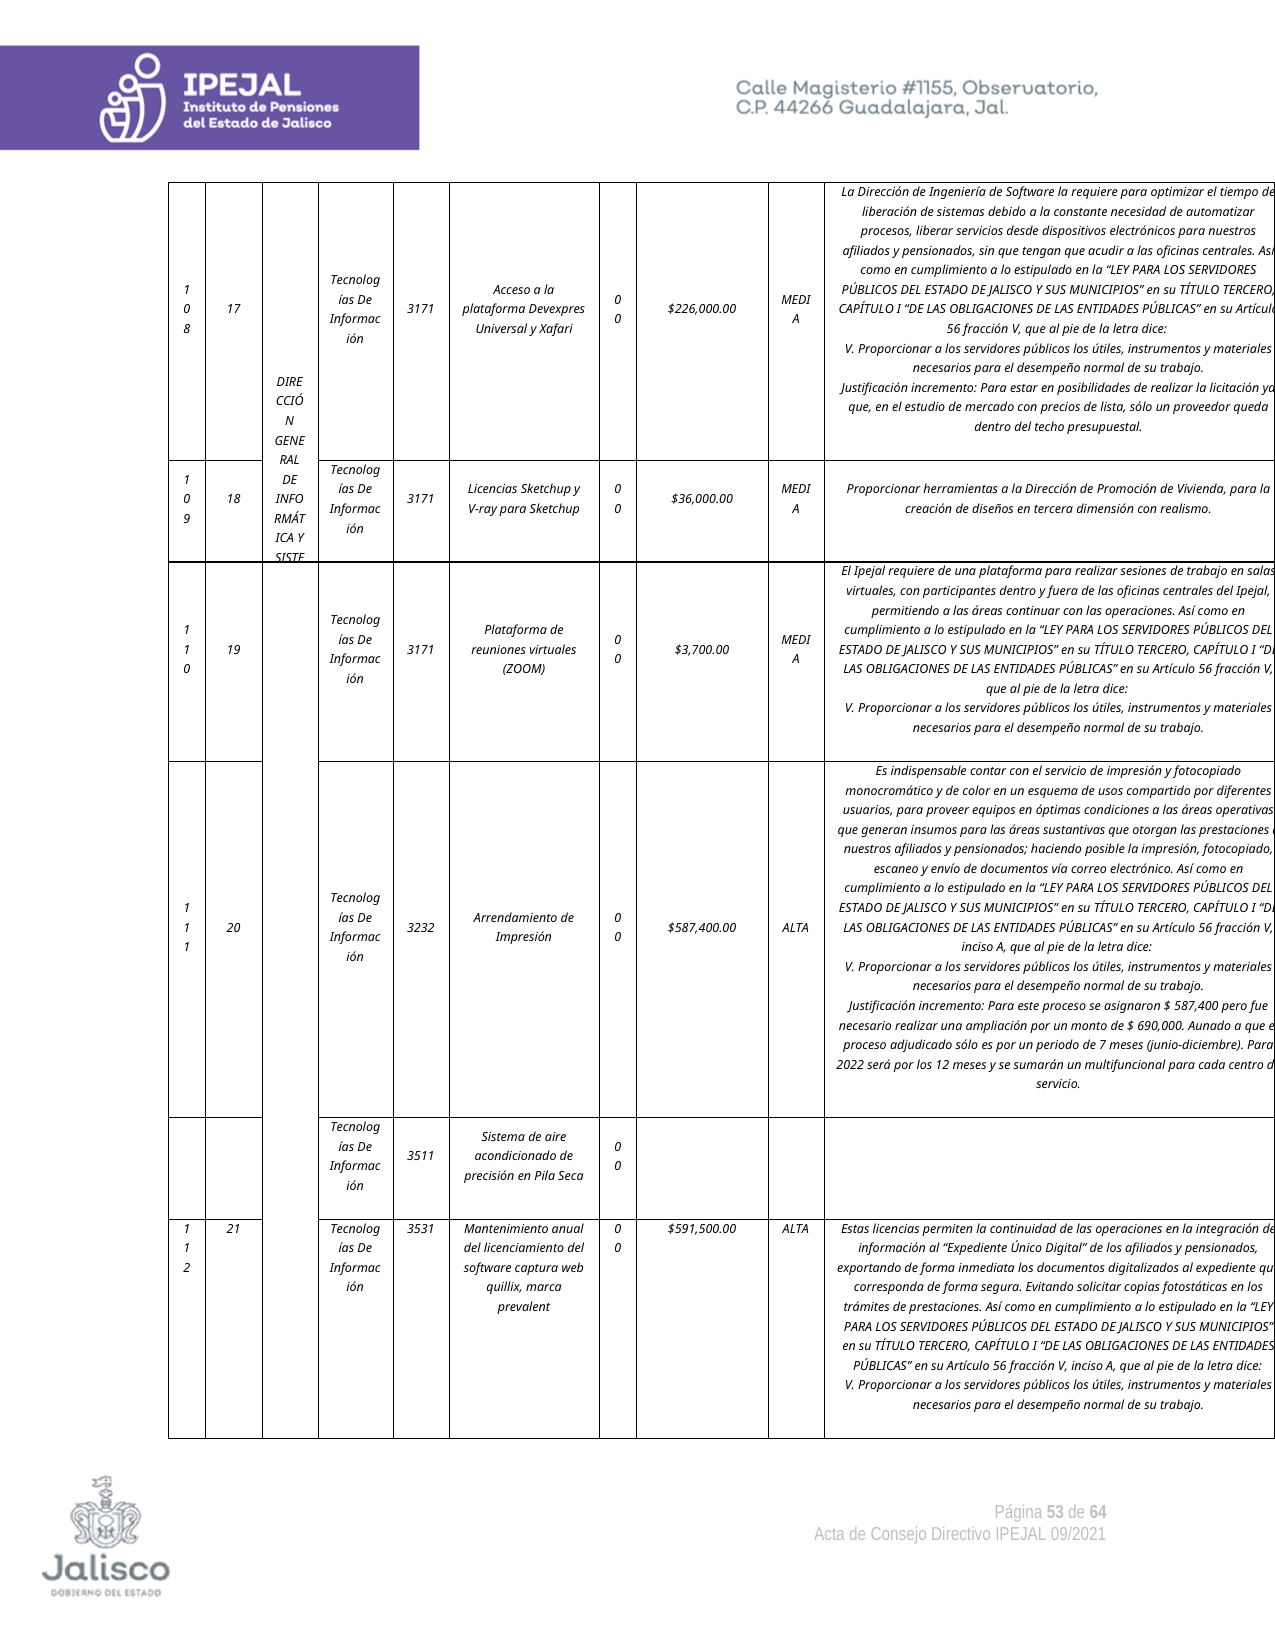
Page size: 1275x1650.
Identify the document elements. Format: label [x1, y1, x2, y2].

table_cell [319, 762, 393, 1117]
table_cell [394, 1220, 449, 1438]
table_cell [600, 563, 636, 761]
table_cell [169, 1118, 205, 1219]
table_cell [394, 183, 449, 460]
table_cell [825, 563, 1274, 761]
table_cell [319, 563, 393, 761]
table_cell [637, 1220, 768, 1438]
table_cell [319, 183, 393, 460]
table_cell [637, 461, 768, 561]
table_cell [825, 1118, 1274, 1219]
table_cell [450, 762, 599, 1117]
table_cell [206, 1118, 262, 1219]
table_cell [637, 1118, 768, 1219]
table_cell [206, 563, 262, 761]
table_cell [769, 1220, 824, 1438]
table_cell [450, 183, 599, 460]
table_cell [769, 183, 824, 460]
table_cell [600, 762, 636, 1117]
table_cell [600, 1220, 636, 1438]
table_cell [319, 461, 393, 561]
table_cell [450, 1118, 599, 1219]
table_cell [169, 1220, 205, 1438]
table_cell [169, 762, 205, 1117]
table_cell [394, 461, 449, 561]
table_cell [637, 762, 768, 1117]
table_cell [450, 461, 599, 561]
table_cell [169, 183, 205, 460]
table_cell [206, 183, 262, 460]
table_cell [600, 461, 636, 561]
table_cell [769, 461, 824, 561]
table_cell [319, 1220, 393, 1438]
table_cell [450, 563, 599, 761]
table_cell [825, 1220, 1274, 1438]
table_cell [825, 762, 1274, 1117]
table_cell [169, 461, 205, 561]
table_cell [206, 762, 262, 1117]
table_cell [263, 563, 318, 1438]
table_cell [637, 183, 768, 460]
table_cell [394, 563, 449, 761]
picture [0, 0, 1257, 182]
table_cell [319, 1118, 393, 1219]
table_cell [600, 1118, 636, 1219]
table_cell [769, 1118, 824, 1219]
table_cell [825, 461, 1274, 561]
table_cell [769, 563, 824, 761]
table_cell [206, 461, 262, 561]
picture [37, 1462, 176, 1616]
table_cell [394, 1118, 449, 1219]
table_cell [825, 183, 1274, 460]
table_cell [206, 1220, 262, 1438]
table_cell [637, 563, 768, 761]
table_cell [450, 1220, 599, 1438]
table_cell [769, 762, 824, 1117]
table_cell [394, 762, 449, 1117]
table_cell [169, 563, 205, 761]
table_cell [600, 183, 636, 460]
